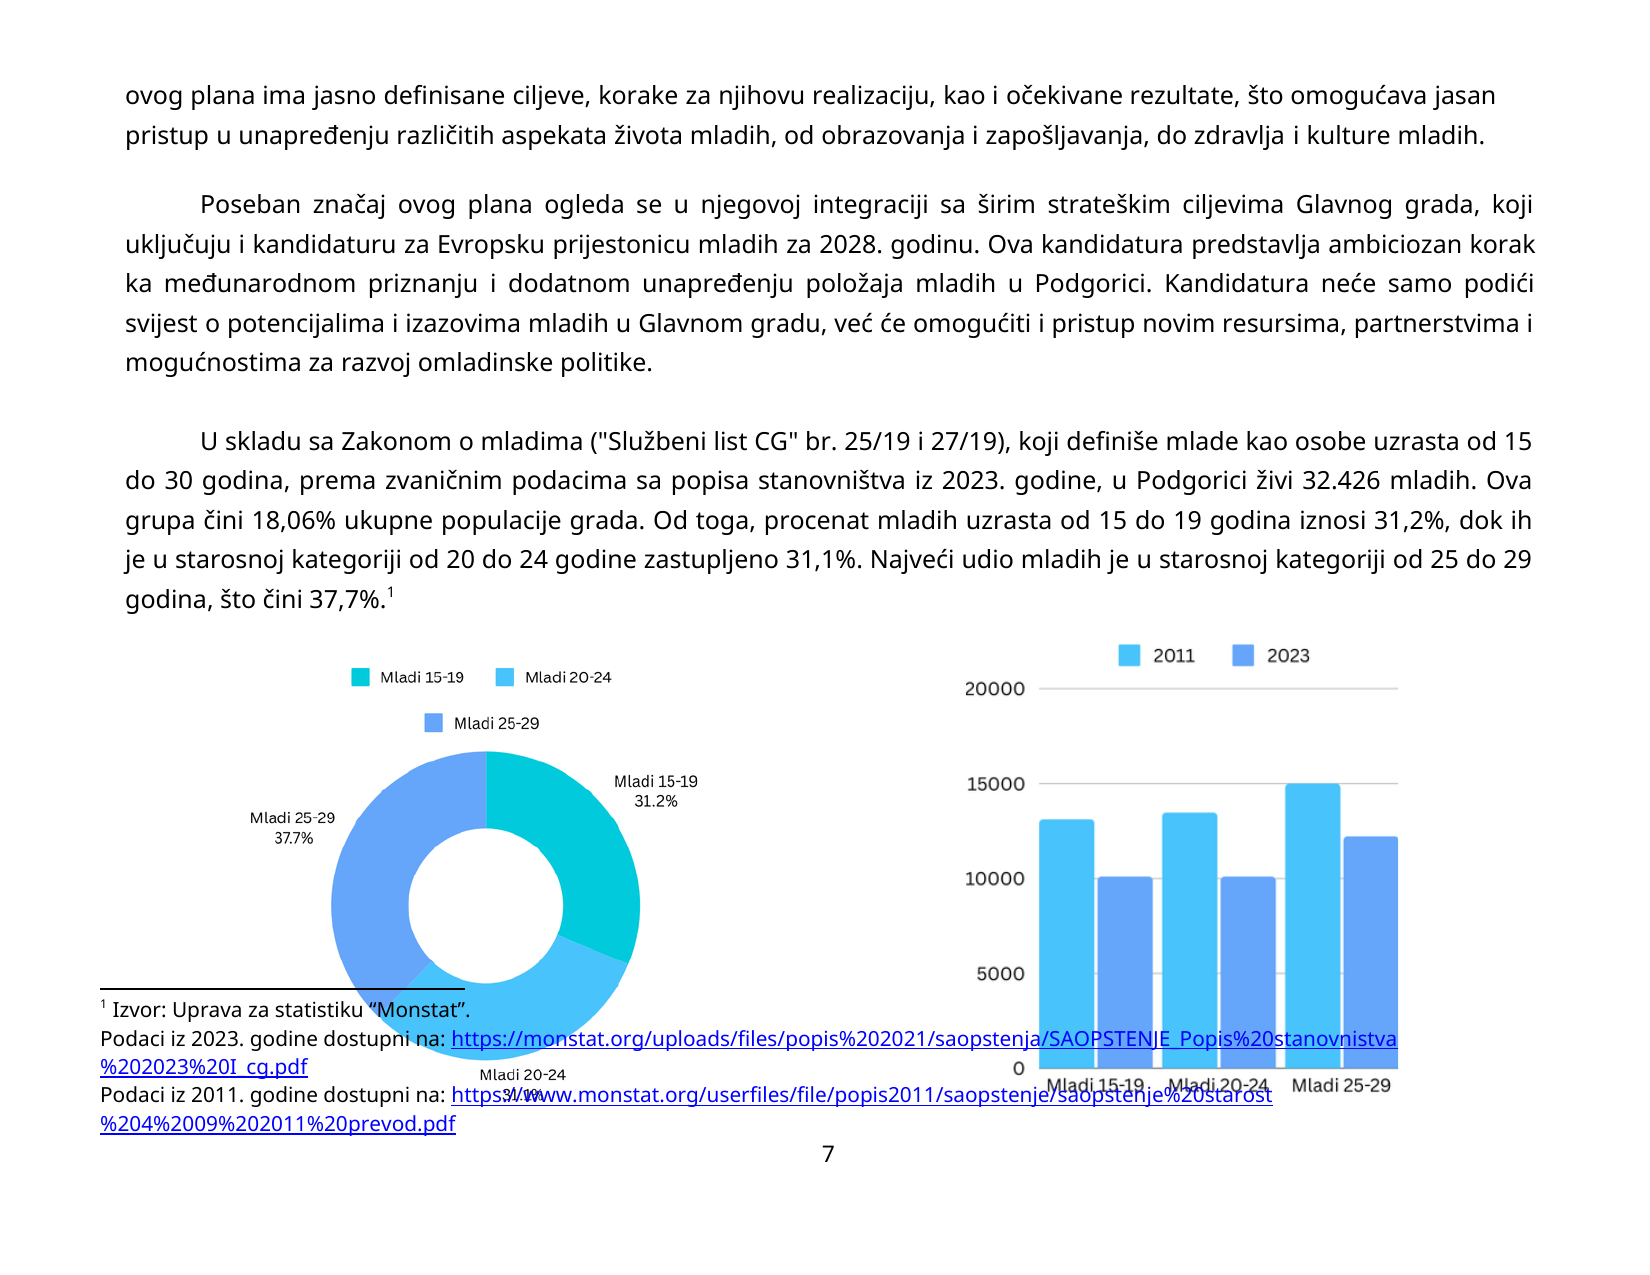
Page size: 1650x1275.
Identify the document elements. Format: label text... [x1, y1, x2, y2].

text Poseban značaj ovog plana ogleda se u njegovoj integraciji sa širim strateškim ciljevima Glavnog grada, koji uključuju i kandidaturu za Evropsku prijestonicu mladih za 2028. godinu. Ova kandidatura predstavlja ambiciozan korak ka međunarodnom priznanju i dodatnom unapređenju položaja mladih u Podgorici. Kandidatura neće samo podići svijest o potencijalima i izazovima mladih u Glavnom gradu, već će omogućiti i pristup novim resursima, partnerstvima i mogućnostima za razvoj omladinske politike. [125, 187, 1535, 379]
picture [965, 622, 1399, 1094]
text U skladu sa Zakonom o mladima ("Službeni list CG" br. 25/19 i 27/19), koji definiše mlade kao osobe uzrasta od 15 do 30 godina, prema zvaničnim podacima sa popisa stanovništva iz 2023. godine, u Podgorici živi 32.426 mladih. Ova grupa čini 18,06% ukupne populacije grada. Od toga, procenat mladih uzrasta od 15 do 19 godina iznosi 31,2%, dok ih je u starosnoj kategoriji od 20 do 24 godine zastupljeno 31,1%. Najveći udio mladih je u starosnoj kategoriji od 25 do 29 godina, što čini 37,7%. [125, 424, 1535, 616]
picture [668, 1092, 675, 1101]
picture [297, 1092, 302, 1101]
picture [536, 1092, 542, 1101]
picture [588, 1092, 593, 1101]
text ovog plana ima jasno definisane ciljeve, korake za njihovu realizaciju, kao i očekivane rezultate, što omogućava jasan pristup u unapređenju različitih aspekata života mladih, od obrazovanja i zapošljavanja, do zdravlja i kulture mladih. [125, 78, 1556, 151]
picture [581, 1092, 586, 1101]
picture [483, 1092, 489, 1101]
picture [265, 1092, 272, 1101]
picture [395, 1092, 400, 1101]
picture [600, 1092, 607, 1101]
picture [455, 1092, 460, 1101]
picture [419, 1092, 424, 1101]
picture [251, 649, 698, 1101]
picture [468, 1092, 473, 1101]
picture [383, 1092, 389, 1101]
picture [613, 1092, 618, 1101]
picture [552, 1092, 558, 1101]
picture [339, 1092, 346, 1101]
